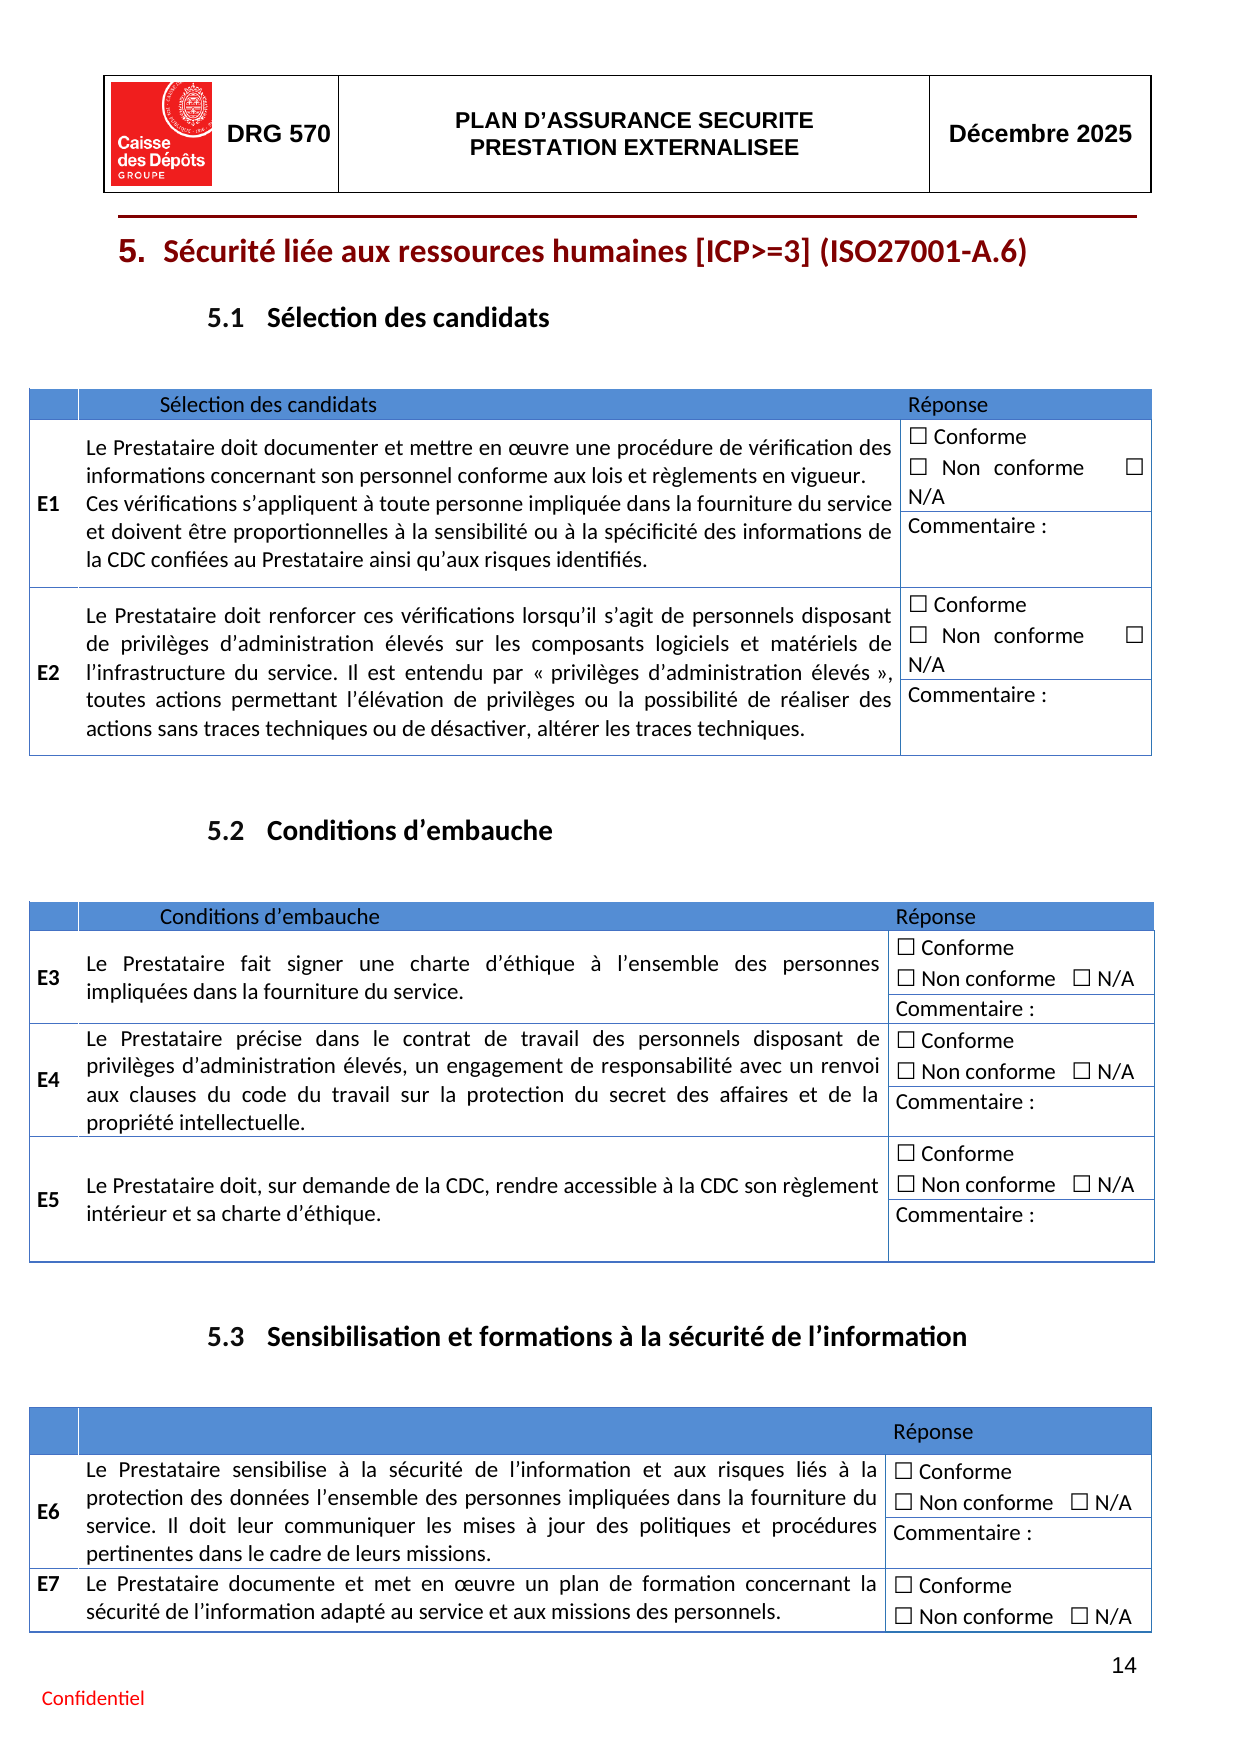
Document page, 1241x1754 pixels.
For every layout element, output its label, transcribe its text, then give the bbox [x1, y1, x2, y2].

subtitle Sensibilisation et formations à la sécurité de l’information [207, 1318, 1137, 1354]
table_cell Conforme Non conforme N/A [889, 1024, 1154, 1086]
table_header Conditions d’embauche [79, 902, 888, 930]
table_cell Commentaire : [889, 1087, 1154, 1136]
table_header [30, 1408, 78, 1454]
table_cell Conforme Non conforme N/A [889, 931, 1154, 993]
table_header Réponse [886, 1408, 1151, 1454]
table_header [30, 902, 78, 930]
table_header [79, 1408, 885, 1454]
table_header [30, 389, 78, 419]
table_cell E4 [30, 1024, 78, 1136]
table_cell E3 [30, 931, 78, 1023]
table_cell Commentaire : [886, 1518, 1151, 1568]
subtitle Sélection des candidats [207, 299, 1137, 335]
table_cell Commentaire : [889, 1200, 1154, 1261]
table_cell Commentaire : [901, 680, 1151, 755]
table_cell E1 [30, 420, 78, 587]
table_cell Conforme Non conforme N/A [901, 588, 1151, 679]
table_cell Le Prestataire doit renforcer ces vérifications lorsqu’il s’agit de personnels disposant de privilèges d’administration élevés sur les composants logiciels et matériels de l’infrastructure du service. Il est entendu par « privilèges d’administration élevés », toutes actions permettant l’élévation de privilèges ou la possibilité de réaliser des actions sans traces techniques ou de désactiver, altérer les traces techniques. [79, 588, 900, 755]
table_header Réponse [901, 389, 1152, 419]
table_cell Le Prestataire fait signer une charte d’éthique à l’ensemble des personnes impliquées dans la fourniture du service. [79, 931, 888, 1023]
table_cell Le Prestataire sensibilise à la sécurité de l’information et aux risques liés à la protection des données l’ensemble des personnes impliquées dans la fourniture du service. Il doit leur communiquer les mises à jour des politiques et procédures pertinentes dans le cadre de leurs missions. [79, 1455, 885, 1568]
table_cell E7 [30, 1569, 78, 1631]
table_cell Le Prestataire précise dans le contrat de travail des personnels disposant de privilèges d’administration élevés, un engagement de responsabilité avec un renvoi aux clauses du code du travail sur la protection du secret des affaires et de la propriété intellectuelle. [79, 1024, 888, 1136]
table_header Réponse [888, 902, 1154, 930]
table_header Sélection des candidats [79, 389, 901, 419]
table_cell Le Prestataire doit documenter et mettre en œuvre une procédure de vérification des informations concernant son personnel conforme aux lois et règlements en vigueur. Ces vérifications s’appliquent à toute personne impliquée dans la fourniture du service et doivent être proportionnelles à la sensibilité ou à la spécificité des informations de la CDC confiées au Prestataire ainsi qu’aux risques identifiés. [79, 420, 900, 587]
table_cell E2 [30, 588, 78, 755]
table_cell Le Prestataire doit, sur demande de la CDC, rendre accessible à la CDC son règlement intérieur et sa charte d’éthique. [79, 1137, 888, 1261]
picture [111, 82, 212, 186]
table_cell Commentaire : [901, 512, 1151, 587]
subtitle Conditions d’embauche [207, 812, 1137, 848]
table_cell Conforme Non conforme N/A [886, 1569, 1151, 1631]
table_cell Conforme Non conforme N/A [901, 420, 1151, 511]
table_cell Conforme Non conforme N/A [889, 1137, 1154, 1199]
subtitle Sécurité liée aux ressources humaines [ICP>=3] (ISO27001-A.6) [118, 218, 1137, 271]
table_cell E5 [30, 1137, 78, 1261]
table_cell Commentaire : [889, 995, 1154, 1023]
table_cell Conforme Non conforme N/A [886, 1455, 1151, 1517]
table_cell E6 [30, 1455, 78, 1568]
